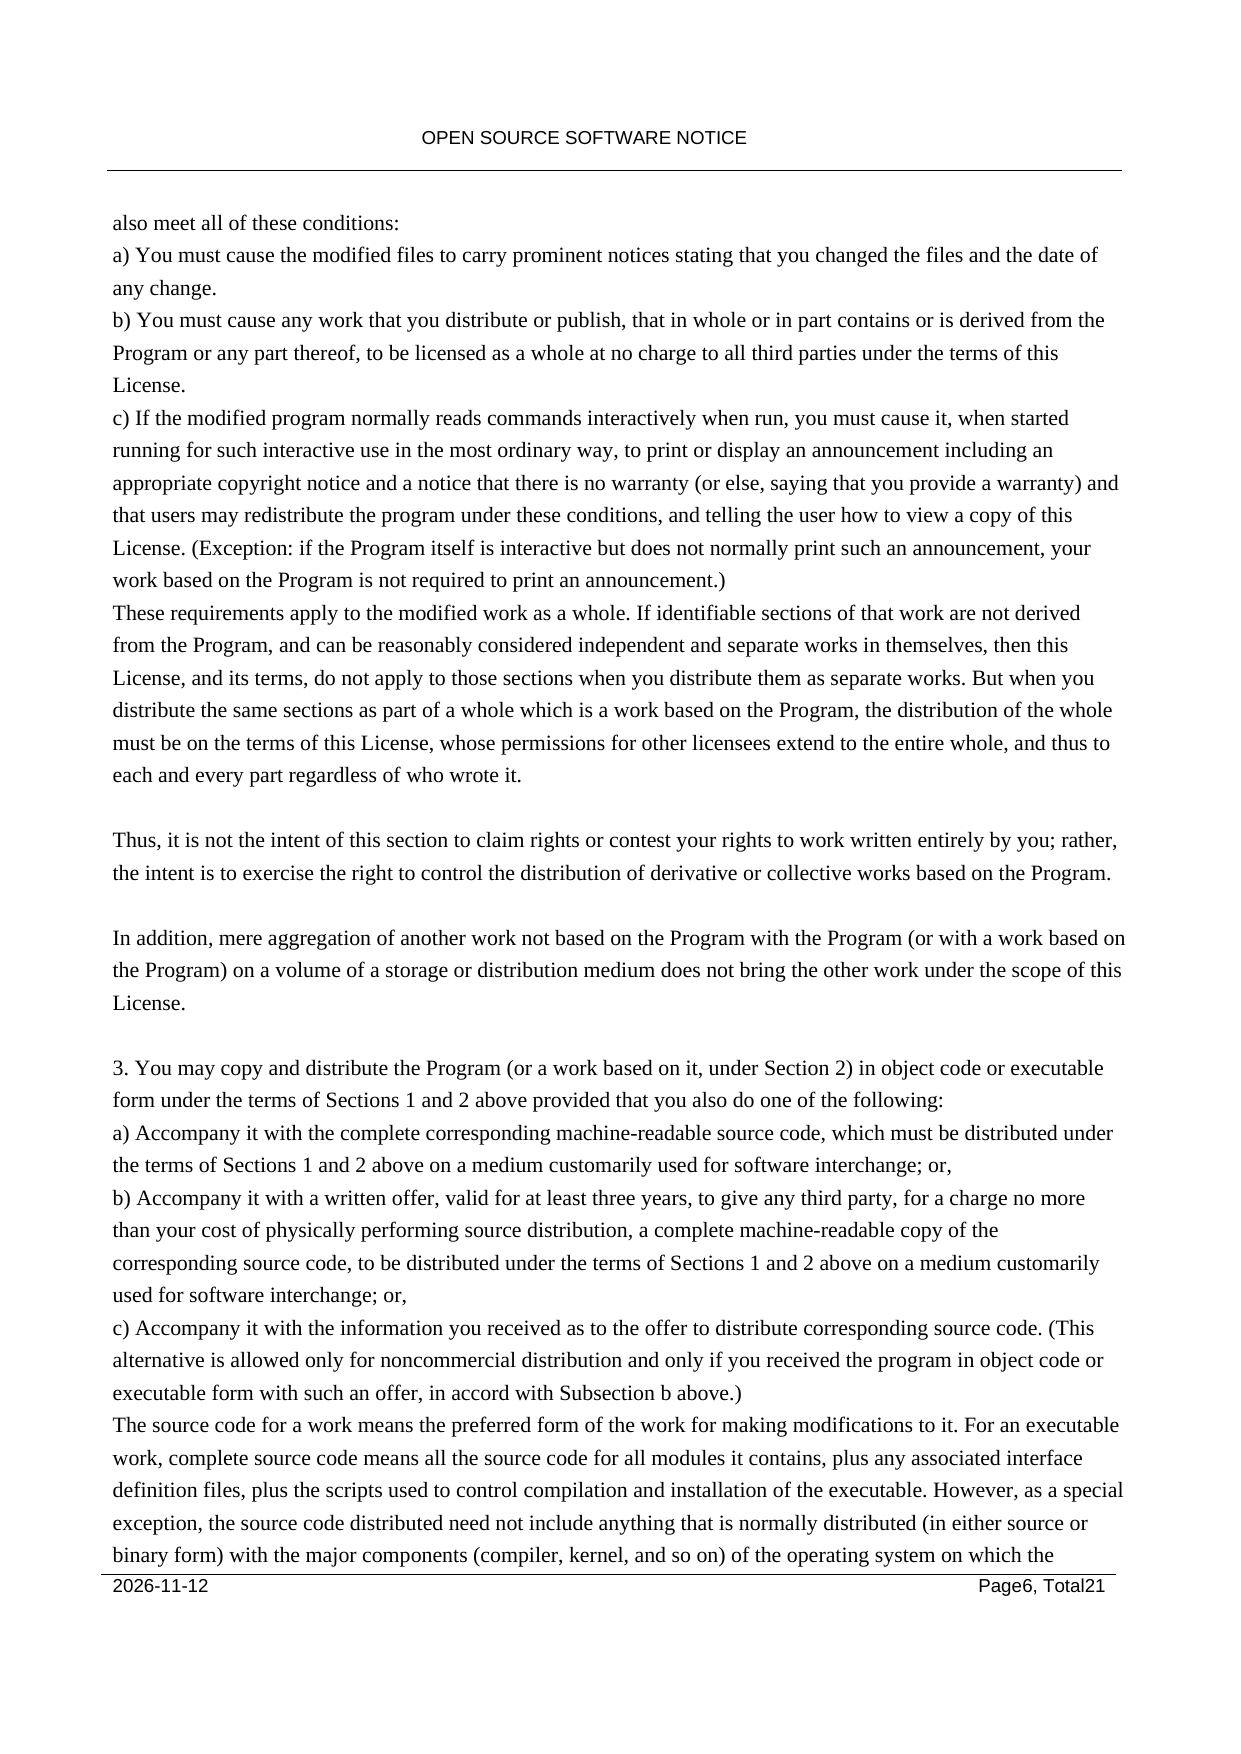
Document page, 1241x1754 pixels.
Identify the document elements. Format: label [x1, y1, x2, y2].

text [112, 206, 1128, 1571]
